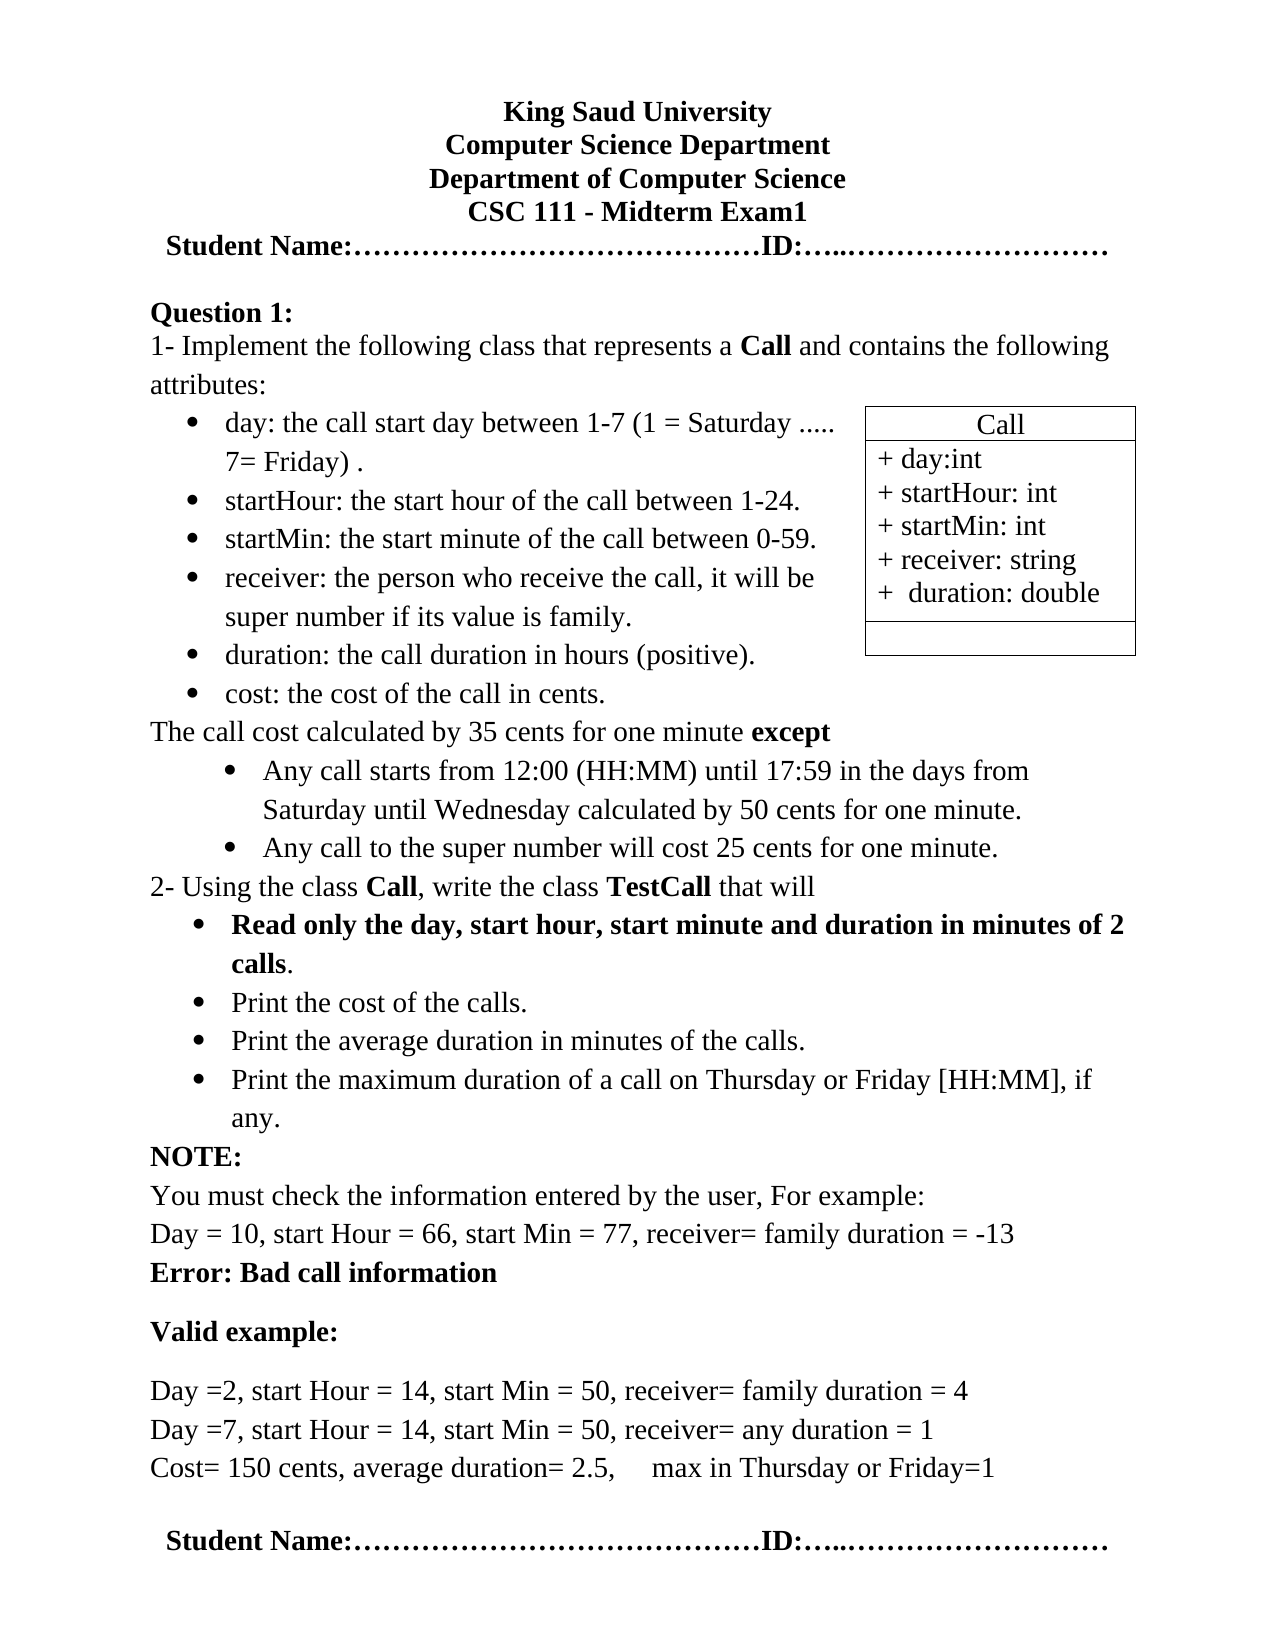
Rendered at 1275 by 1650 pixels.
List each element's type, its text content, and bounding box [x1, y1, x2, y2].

list Print the maximum duration of a call on Thursday or Friday [HH:MM], if any. [194, 1062, 1125, 1134]
text Student Name:……………………………………ID:…..……………………… [150, 1523, 1125, 1556]
list Print the cost of the calls. [194, 985, 1125, 1018]
text CSC 111 - Midterm Exam1 [150, 194, 1125, 228]
text Cost= 150 cents, average duration= 2.5, max in Thursday or Friday=1 [150, 1451, 1125, 1484]
list Any call to the super number will cost 25 cents for one minute. [225, 830, 1125, 864]
text Day =7, start Hour = 14, start Min = 50, receiver= any duration = 1 [150, 1412, 1125, 1446]
list receiver: the person who receive the call, it will be super number if its value is family. [187, 560, 865, 632]
text Valid example: [150, 1314, 1125, 1348]
list startHour: the start hour of the call between 1-24. [187, 483, 865, 516]
list duration: the call duration in hours (positive). [187, 637, 1125, 671]
text King Saud University [150, 94, 1125, 127]
list startMin: the start minute of the call between 0-59. [187, 521, 865, 555]
list cost: the cost of the call in cents. [187, 676, 1125, 709]
table_cell + day:int + startHour: int + startMin: int + receiver: string + duration: double [866, 441, 1135, 621]
text The call cost calculated by 35 cents for one minute except [150, 714, 1125, 748]
text Question 1: [150, 295, 1125, 328]
list Read only the day, start hour, start minute and duration in minutes of 2 calls. [194, 907, 1125, 980]
text 1- Implement the following class that represents a Call and contains the following attributes: [150, 328, 1125, 401]
table_header Call [866, 407, 1135, 440]
table_cell [866, 622, 1135, 655]
text Department of Computer Science [150, 161, 1125, 194]
text Day = 10, start Hour = 66, start Min = 77, receiver= family duration = -13 [150, 1216, 1125, 1250]
text Computer Science Department [150, 127, 1125, 161]
list Any call starts from 12:00 (HH:MM) until 17:59 in the days from Saturday until Wednesday calculated by 50 cents for one minute. [225, 753, 1125, 825]
text You must check the information entered by the user, For example: [150, 1178, 1125, 1211]
text Error: Bad call information [150, 1255, 1125, 1288]
text Student Name:……………………………………ID:…..……………………… [150, 228, 1125, 261]
list day: the call start day between 1-7 (1 = Saturday ..... 7= Friday) . [187, 406, 865, 478]
text Day =2, start Hour = 14, start Min = 50, receiver= family duration = 4 [150, 1373, 1125, 1407]
text 2- Using the class Call, write the class TestCall that will [150, 869, 1125, 902]
text NOTE: [150, 1139, 1125, 1173]
list Print the average duration in minutes of the calls. [194, 1023, 1125, 1057]
